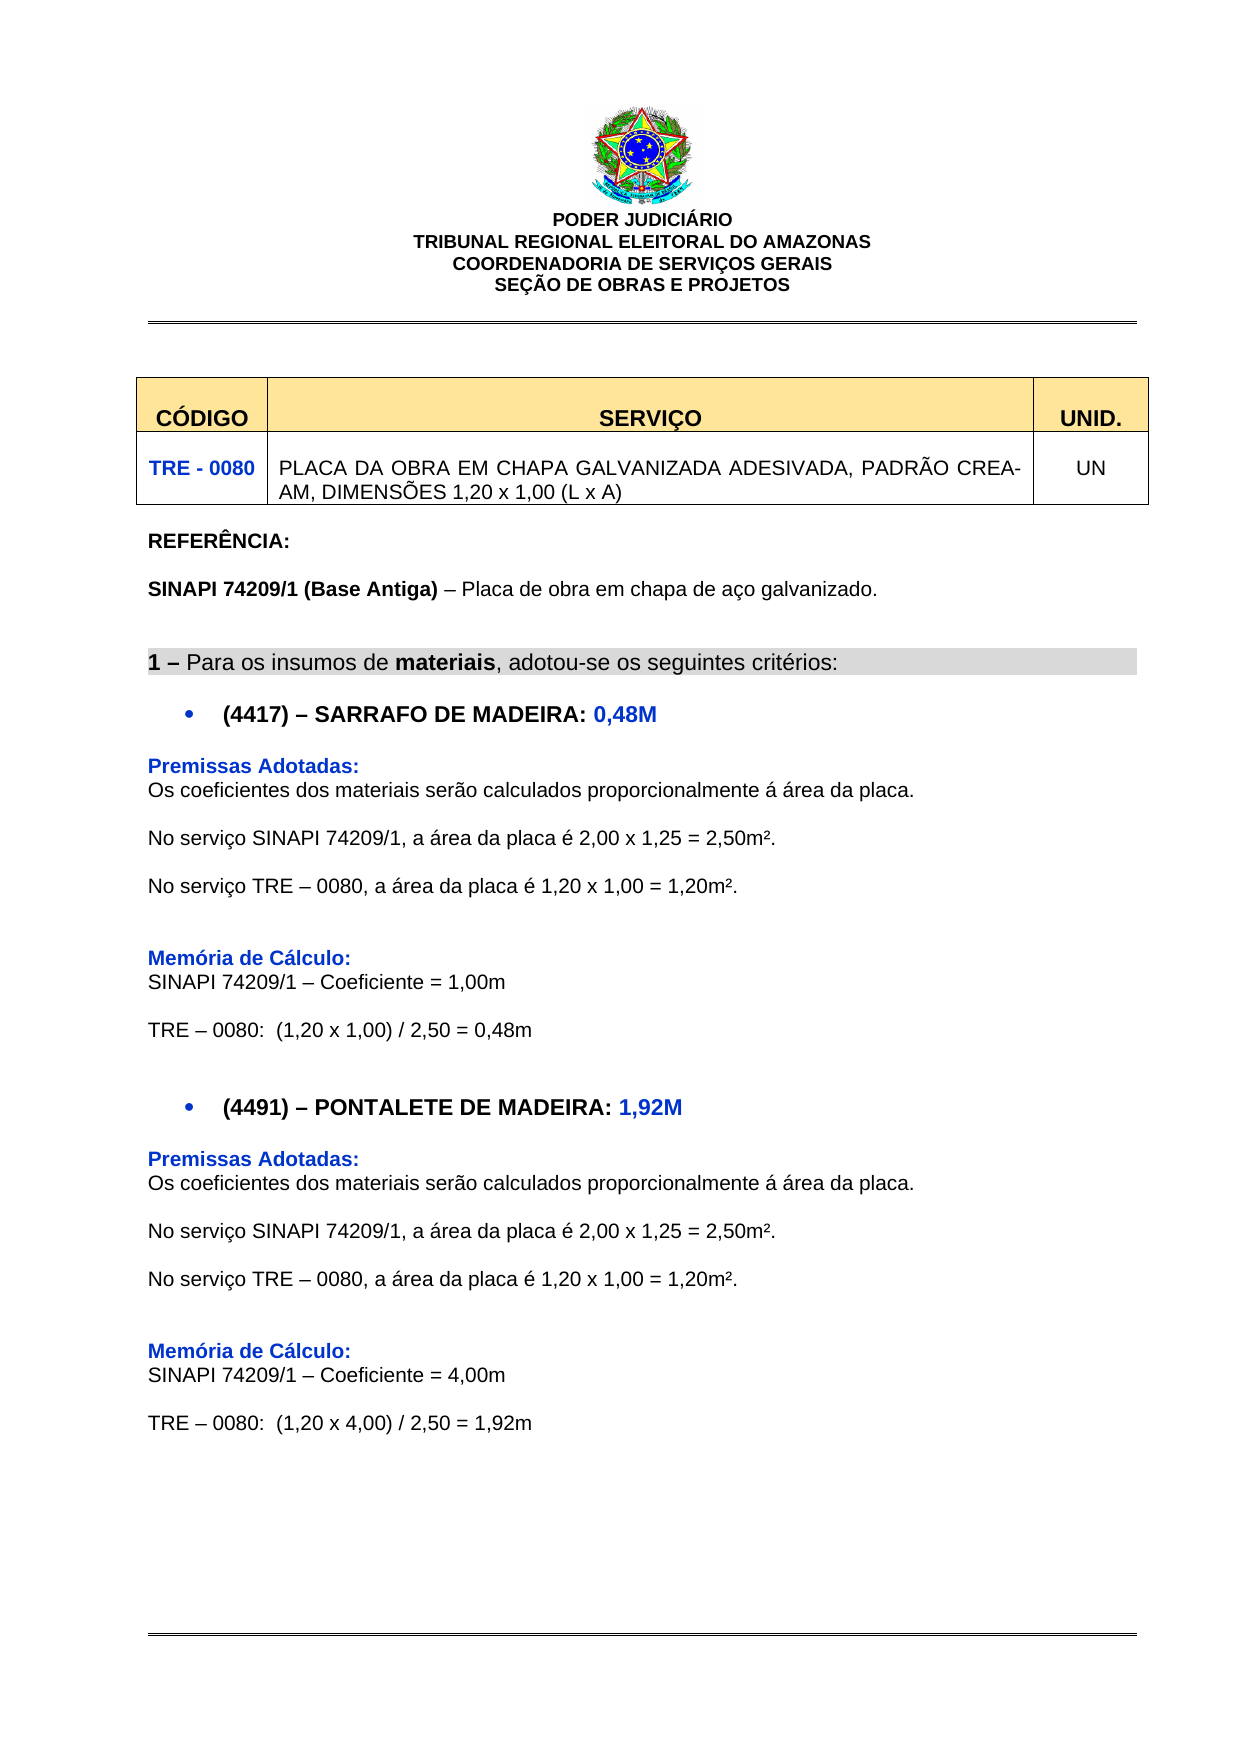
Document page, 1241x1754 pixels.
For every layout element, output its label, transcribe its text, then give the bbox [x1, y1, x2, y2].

text No serviço TRE – 0080, a área da placa é 1,20 x 1,00 = 1,20m². [148, 1267, 1137, 1291]
text SINAPI 74209/1 – Coeficiente = 1,00m [148, 969, 1137, 993]
text REFERÊNCIA: [148, 529, 1137, 553]
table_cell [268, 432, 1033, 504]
text Premissas Adotadas: [148, 754, 1137, 778]
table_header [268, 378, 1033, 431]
text SINAPI 74209/1 – Coeficiente = 4,00m [148, 1362, 1137, 1386]
list (4417) – SARRAFO DE MADEIRA: 0,48M [185, 701, 1137, 728]
text No serviço TRE – 0080, a área da placa é 1,20 x 1,00 = 1,20m². [148, 874, 1137, 898]
list (4491) – PONTALETE DE MADEIRA: 1,92M [185, 1094, 1137, 1121]
text Memória de Cálculo: [148, 946, 1137, 969]
text SINAPI 74209/1 (Base Antiga) – Placa de obra em chapa de aço galvanizado. [148, 577, 1137, 601]
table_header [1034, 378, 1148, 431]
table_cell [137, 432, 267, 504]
text No serviço SINAPI 74209/1, a área da placa é 2,00 x 1,25 = 2,50m². [148, 1219, 1137, 1243]
text 1 – Para os insumos de materiais, adotou-se os seguintes critérios: [148, 648, 1137, 675]
text Memória de Cálculo: [148, 1338, 1137, 1362]
text TRE – 0080: (1,20 x 4,00) / 2,50 = 1,92m [148, 1410, 1137, 1434]
text Premissas Adotadas: [148, 1147, 1137, 1171]
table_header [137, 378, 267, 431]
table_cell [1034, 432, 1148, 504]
text No serviço SINAPI 74209/1, a área da placa é 2,00 x 1,25 = 2,50m². [148, 826, 1137, 850]
text Os coeficientes dos materiais serão calculados proporcionalmente á área da placa. [148, 778, 1137, 802]
text Os coeficientes dos materiais serão calculados proporcionalmente á área da placa. [148, 1171, 1137, 1195]
text TRE – 0080: (1,20 x 1,00) / 2,50 = 0,48m [148, 1017, 1137, 1041]
